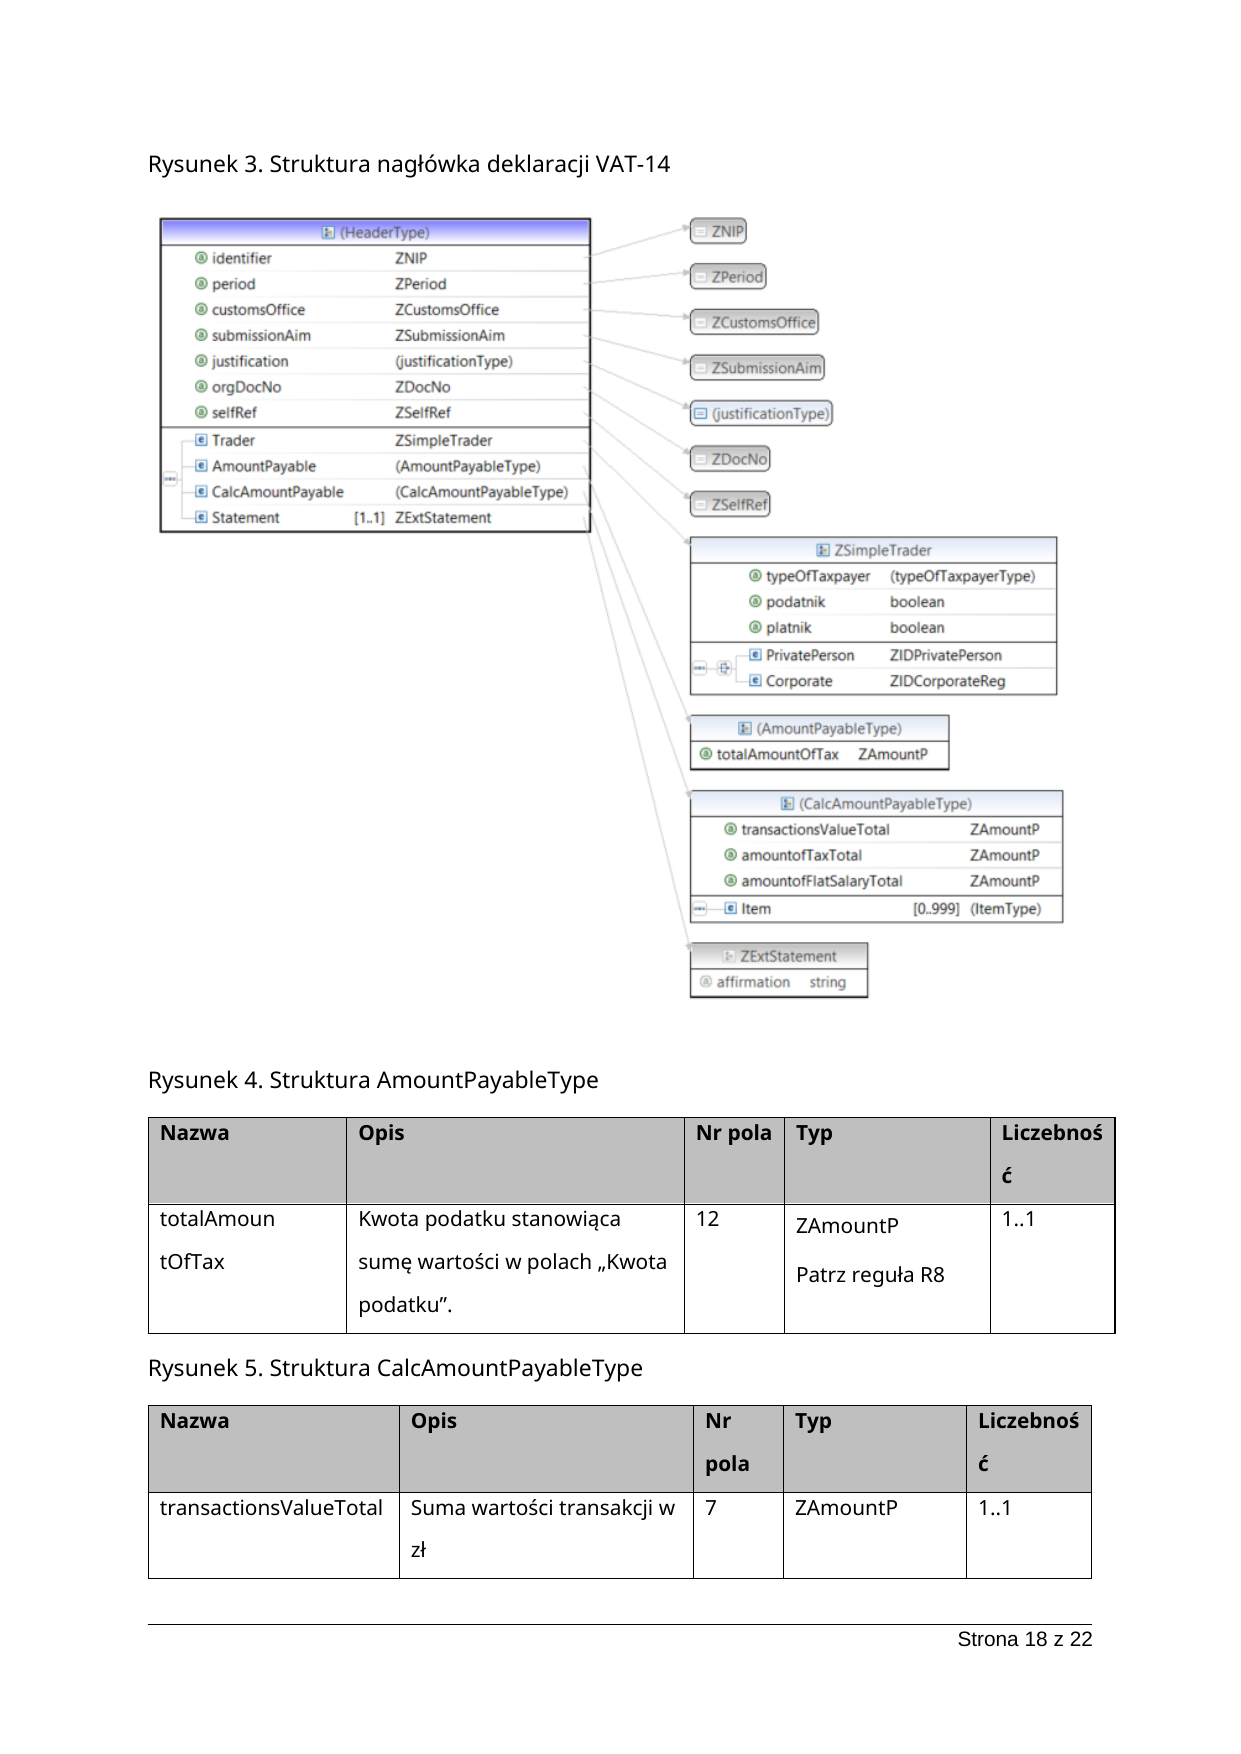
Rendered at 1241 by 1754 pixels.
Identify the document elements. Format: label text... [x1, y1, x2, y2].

table_cell totalAmount‌Of‌Tax [149, 1205, 346, 1332]
table_header Liczebność [967, 1406, 1091, 1492]
table_cell ZAmountP Patrz reguła R8 [785, 1205, 990, 1332]
table_header Nazwa [149, 1406, 399, 1492]
table_header Nr pola [694, 1406, 783, 1492]
table_header Liczebność [991, 1118, 1114, 1203]
table_cell 7 [694, 1493, 783, 1578]
table_cell 1..1 [967, 1493, 1091, 1578]
picture [147, 200, 1092, 1029]
table_cell Suma wartości transakcji w zł [400, 1493, 693, 1578]
table_cell ZAmountP [784, 1493, 966, 1578]
table_header Opis [400, 1406, 693, 1492]
table_cell 1..1 [991, 1205, 1114, 1332]
table_header Opis [347, 1118, 684, 1203]
table_header Nr pola [685, 1118, 784, 1203]
table_header Typ [785, 1118, 990, 1203]
table_cell transactionsValueTotal [149, 1493, 399, 1578]
table_cell 12 [685, 1205, 784, 1332]
table_header Nazwa [149, 1118, 346, 1203]
table_cell Kwota podatku stanowiąca sumę wartości w polach „Kwota podatku”. [347, 1205, 684, 1332]
table_header Typ [784, 1406, 966, 1492]
